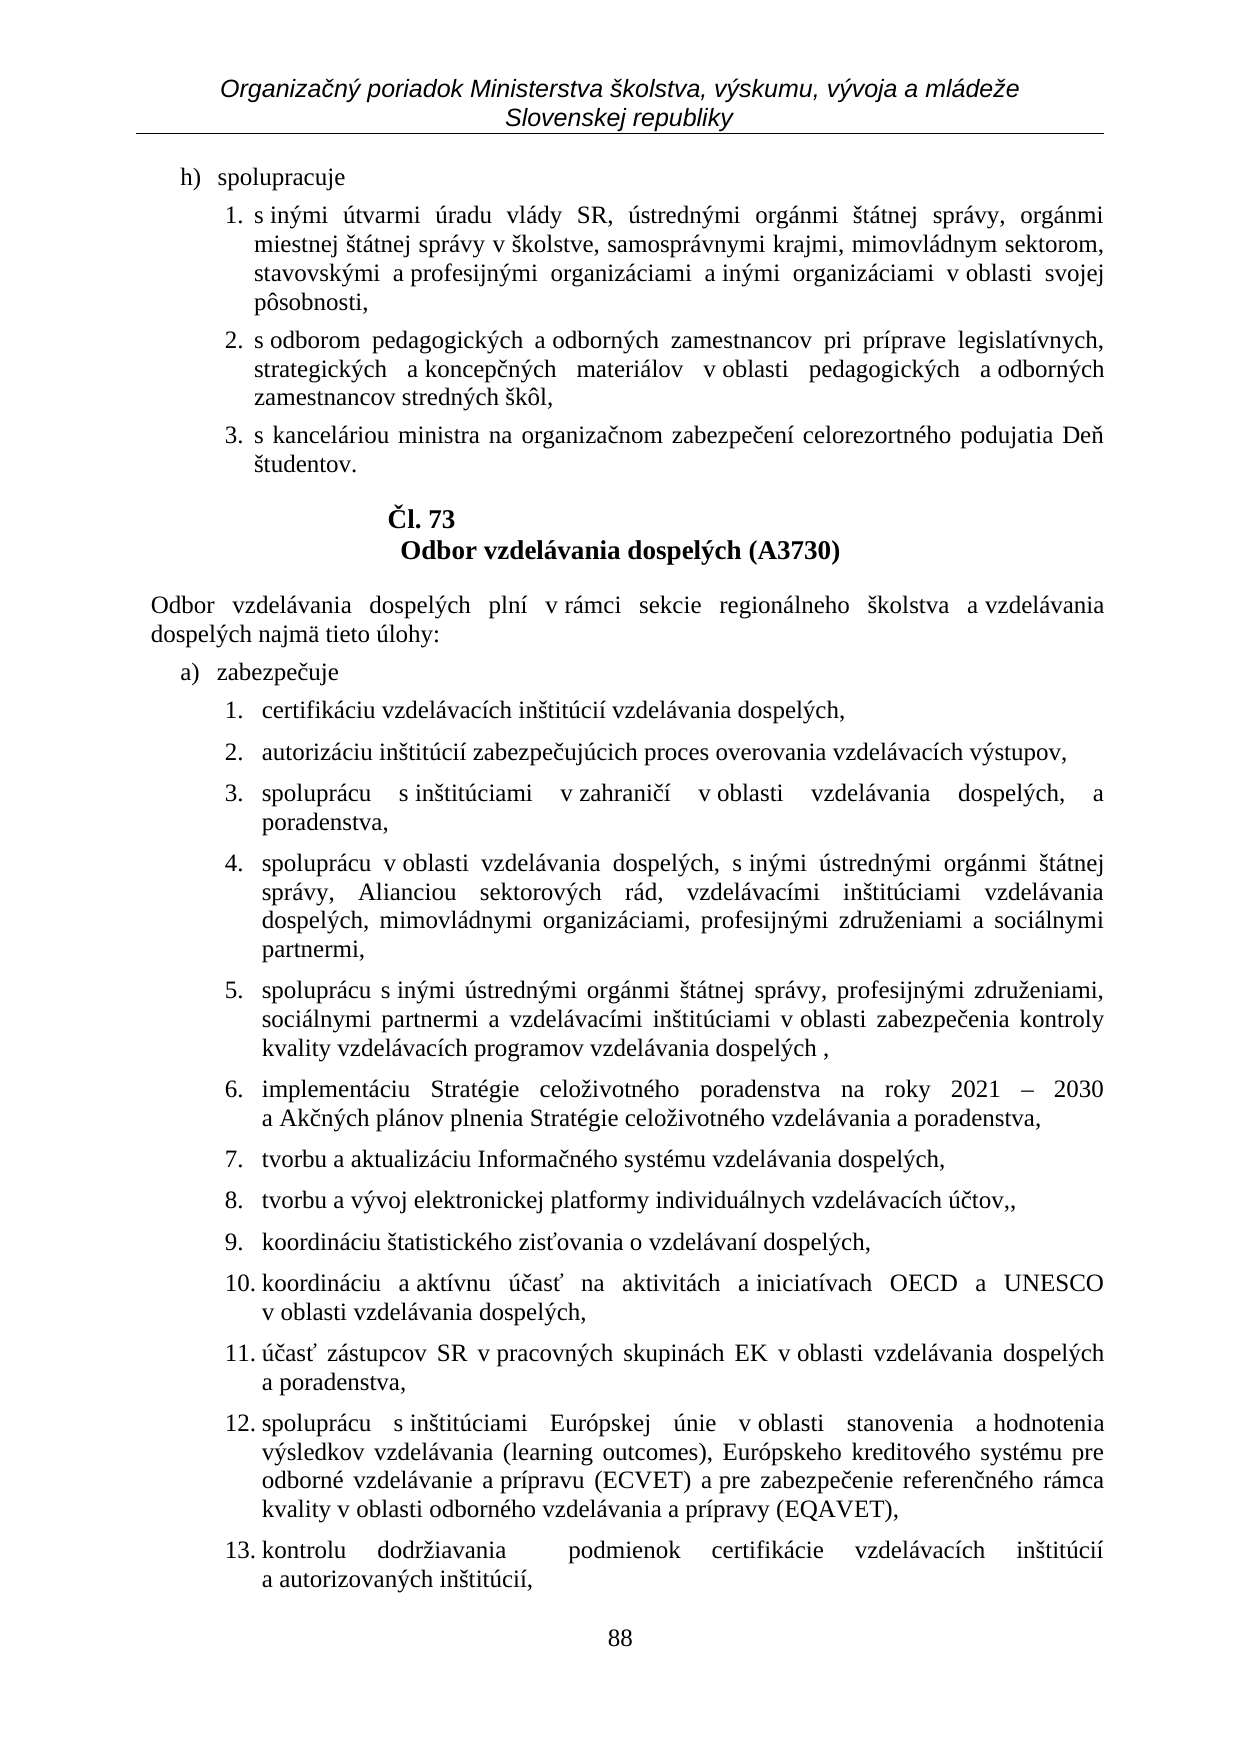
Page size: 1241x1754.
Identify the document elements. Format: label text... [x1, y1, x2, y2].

subtitle Odbor vzdelávania dospelých (A3730) [136, 503, 1104, 565]
list účasť zástupcov SR v pracovných skupinách EK v oblasti vzdelávania dospelých a poradenstva, [224, 1338, 1104, 1395]
list implementáciu Stratégie celoživotného poradenstva na roky 2021 – 2030 a Akčných plánov plnenia Stratégie celoživotného vzdelávania a poradenstva, [224, 1074, 1104, 1132]
text Odbor vzdelávania dospelých plní v rámci sekcie regionálneho školstva a vzdelávania dospelých najmä tieto úlohy: [151, 590, 1104, 648]
list s odborom pedagogických a odborných zamestnancov pri príprave legislatívnych, strategických a koncepčných materiálov v oblasti pedagogických a odborných zamestnancov stredných škôl, [224, 325, 1104, 411]
list spoluprácu s inými ústrednými orgánmi štátnej správy, profesijnými združeniami, sociálnymi partnermi a vzdelávacími inštitúciami v oblasti zabezpečenia kontroly kvality vzdelávacích programov vzdelávania dospelých , [224, 975, 1104, 1062]
list spoluprácu v oblasti vzdelávania dospelých, s inými ústrednými orgánmi štátnej správy, Alianciou sektorových rád, vzdelávacími inštitúciami vzdelávania dospelých, mimovládnymi organizáciami, profesijnými združeniami a sociálnymi partnermi, [224, 848, 1104, 963]
list koordináciu štatistického zisťovania o vzdelávaní dospelých, [224, 1227, 1104, 1255]
list kontrolu dodržiavania podmienok certifikácie vzdelávacích inštitúcií a autorizovaných inštitúcií, [224, 1535, 1104, 1593]
list tvorbu a vývoj elektronickej platformy individuálnych vzdelávacích účtov,, [224, 1185, 1104, 1214]
list autorizáciu inštitúcií zabezpečujúcich proces overovania vzdelávacích výstupov, [224, 737, 1104, 765]
list spoluprácu s inštitúciami v zahraničí v oblasti vzdelávania dospelých, a poradenstva, [224, 778, 1104, 835]
list certifikáciu vzdelávacích inštitúcií vzdelávania dospelých, [224, 695, 1104, 724]
list s inými útvarmi úradu vlády SR, ústrednými orgánmi štátnej správy, orgánmi miestnej štátnej správy v školstve, samosprávnymi krajmi, mimovládnym sektorom, stavovskými a profesijnými organizáciami a inými organizáciami v oblasti svojej pôsobnosti, [224, 201, 1104, 316]
list koordináciu a aktívnu účasť na aktivitách a iniciatívach OECD a UNESCO v oblasti vzdelávania dospelých, [224, 1268, 1104, 1325]
list spoluprácu s inštitúciami Európskej únie v oblasti stanovenia a hodnotenia výsledkov vzdelávania (learning outcomes), Európskeho kreditového systému pre odborné vzdelávanie a prípravu (ECVET) a pre zabezpečenie referenčného rámca kvality v oblasti odborného vzdelávania a prípravy (EQAVET), [224, 1408, 1104, 1523]
list tvorbu a aktualizáciu Informačného systému vzdelávania dospelých, [224, 1144, 1104, 1173]
list zabezpečuje [180, 657, 1104, 686]
list s kanceláriou ministra na organizačnom zabezpečení celorezortného podujatia Deň študentov. [224, 421, 1104, 478]
list spolupracuje [180, 162, 1104, 191]
